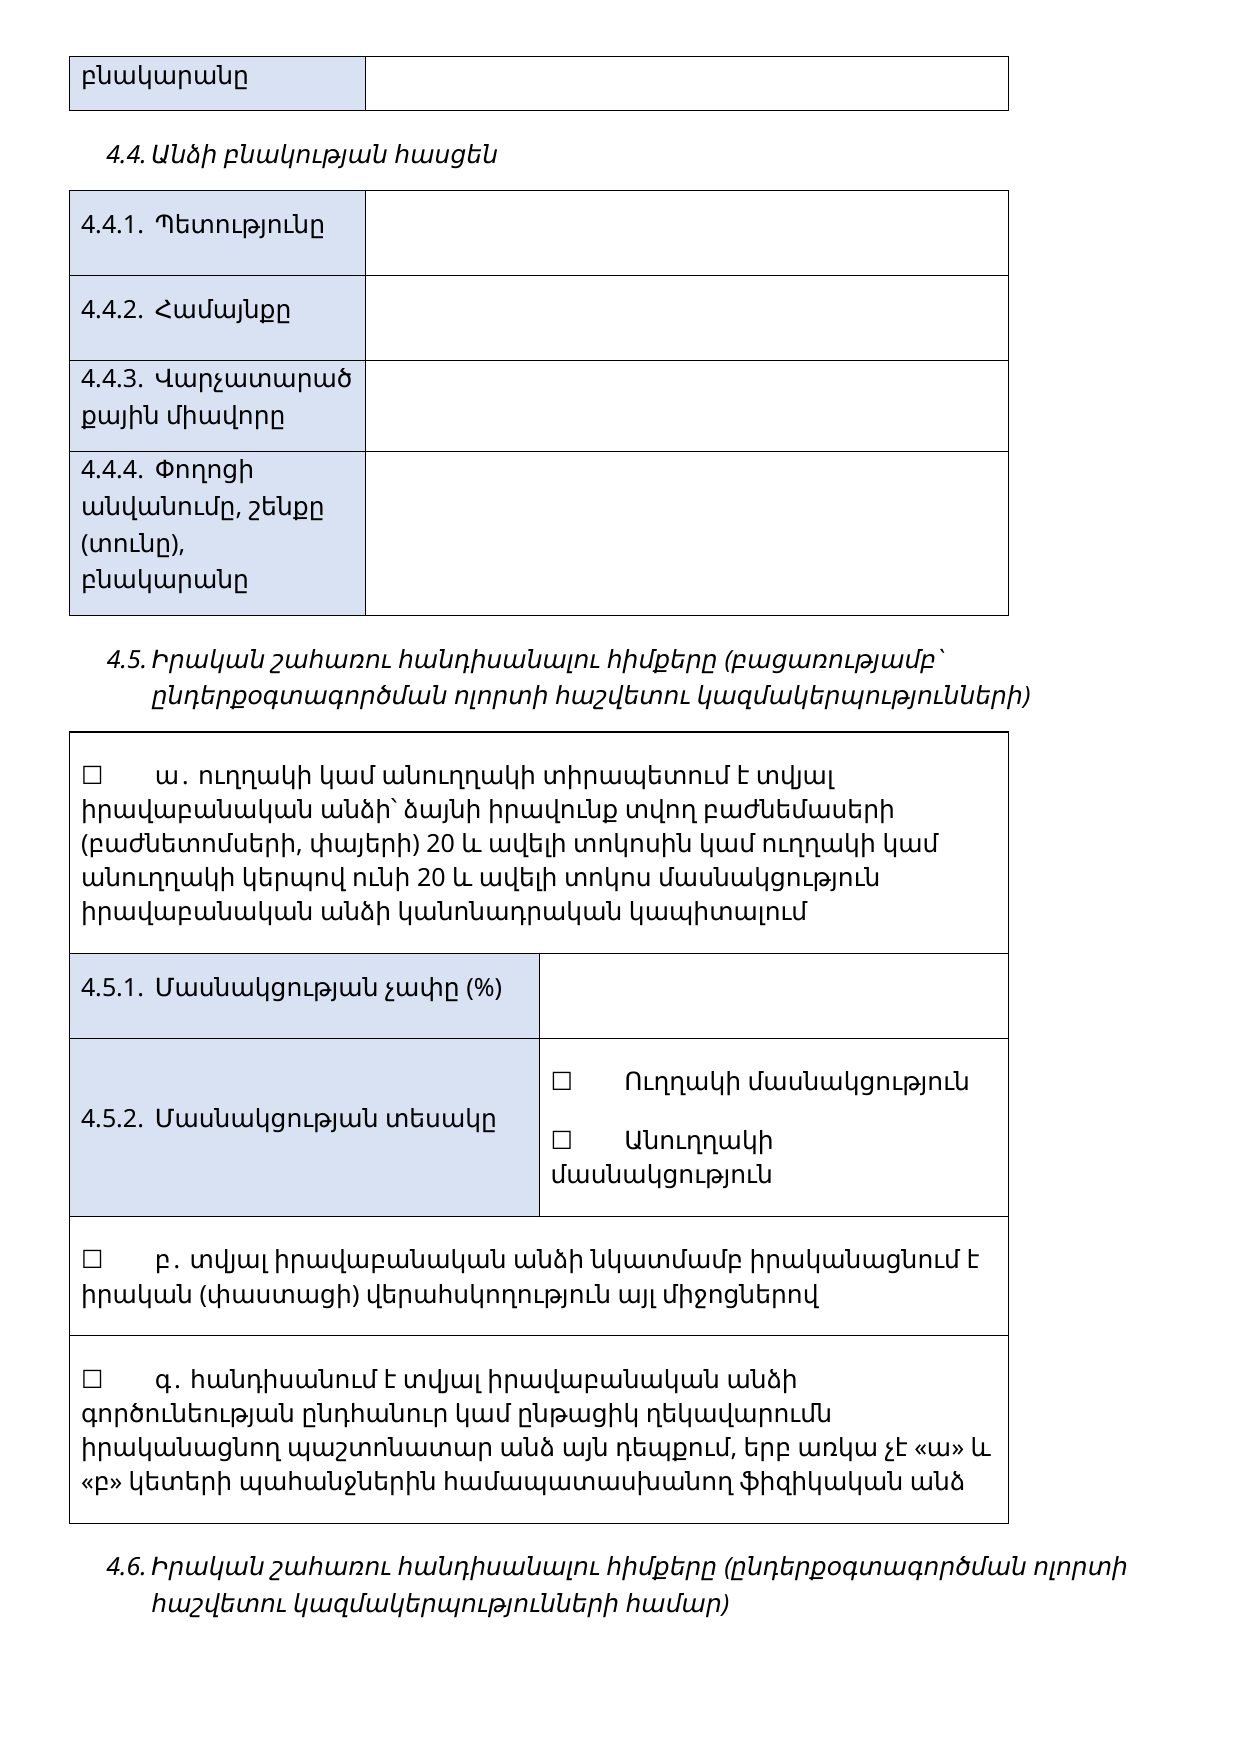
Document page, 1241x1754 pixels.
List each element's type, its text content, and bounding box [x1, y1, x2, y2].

table_cell Վարչատարածքային միավորը [70, 361, 365, 451]
list Իրական շահառու հանդիսանալու հիմքերը (բացառությամբ` ընդերքօգտագործման ոլորտի հաշվետու կազմակերպությունների) [107, 641, 1167, 712]
table_cell Ուղղակի մասնակցություն Անուղղակի մասնակցություն [540, 1039, 1008, 1216]
table_cell բ․ տվյալ իրավաբանական անձի նկատմամբ իրականացնում է իրական (փաստացի) վերահսկողություն այլ միջոցներով [70, 1217, 1008, 1335]
list Անձի բնակության հասցեն [106, 136, 1167, 170]
table_cell Համայնքը [70, 276, 365, 360]
table_header ա․ ուղղակի կամ անուղղակի տիրապետում է տվյալ իրավաբանական անձի՝ ձայնի իրավունք տվող բաժնեմասերի (բաժնետոմսերի, փայերի) 20 և ավելի տոկոսին կամ ուղղակի կամ անուղղակի կերպով ունի 20 և ավելի տոկոս մասնակցություն իրավաբանական անձի կանոնադրական կապիտալում [70, 733, 1008, 953]
table_cell [366, 57, 1008, 110]
table_cell Մասնակցության չափը (%) [70, 954, 539, 1038]
table_cell [540, 954, 1008, 1038]
table_header [366, 191, 1008, 275]
table_cell [366, 276, 1008, 360]
table_header Պետությունը [70, 191, 365, 275]
table_cell [366, 452, 1008, 615]
list Իրական շահառու հանդիսանալու հիմքերը (ընդերքօգտագործման ոլորտի հաշվետու կազմակերպությունների համար) [106, 1549, 1167, 1619]
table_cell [70, 452, 365, 615]
table_cell գ․ հանդիսանում է տվյալ իրավաբանական անձի գործունեության ընդհանուր կամ ընթացիկ ղեկավարումն իրականացնող պաշտոնատար անձ այն դեպքում, երբ առկա չէ «ա» և «բ» կետերի պահանջներին համապատասխանող ֆիզիկական անձ [70, 1336, 1008, 1523]
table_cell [70, 57, 365, 110]
table_cell [366, 361, 1008, 451]
table_cell Մասնակցության տեսակը [70, 1039, 539, 1216]
